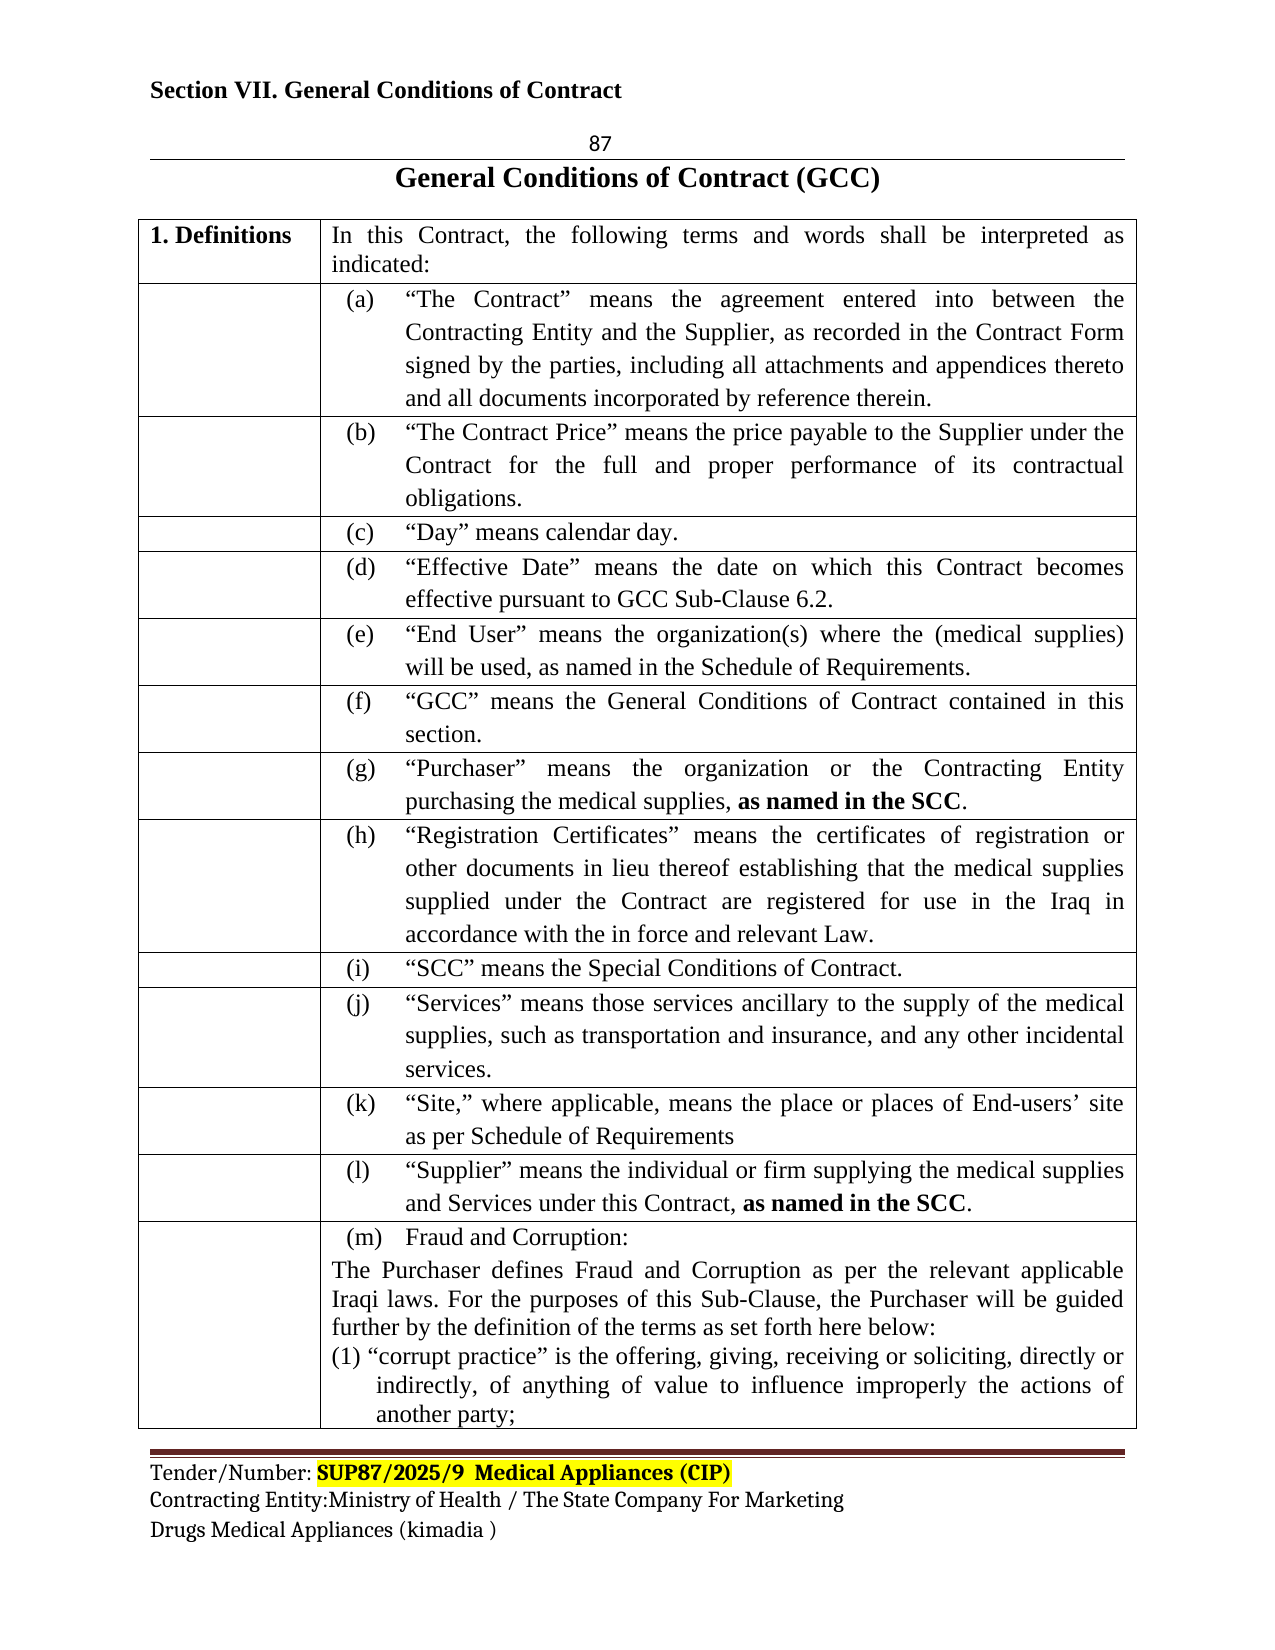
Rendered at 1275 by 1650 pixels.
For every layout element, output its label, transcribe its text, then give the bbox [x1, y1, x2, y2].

table_cell “The Contract Price” means the price payable to the Supplier under the Contract for the full and proper performance of its contractual obligations. [321, 417, 1136, 516]
table_cell “Services” means those services ancillary to the supply of the medical supplies, such as transportation and insurance, and any other incidental services. [321, 988, 1136, 1087]
table_cell “Registration Certificates” means the certificates of registration or other documents in lieu thereof establishing that the medical supplies supplied under the Contract are registered for use in the Iraq in accordance with the in force and relevant Law. [321, 820, 1136, 952]
table_cell [139, 953, 320, 987]
table_header 1. Definitions [139, 220, 320, 283]
table_cell [139, 284, 320, 416]
table_cell [139, 753, 320, 819]
table_cell [139, 820, 320, 952]
table_cell [139, 686, 320, 752]
table_cell “Purchaser” means the organization or the Contracting Entity purchasing the medical supplies, as named in the SCC. [321, 753, 1136, 819]
table_cell “SCC” means the Special Conditions of Contract. [321, 953, 1136, 987]
table_header In this Contract, the following terms and words shall be interpreted as indicated: [321, 220, 1136, 283]
table_cell Fraud and Corruption: The Purchaser defines Fraud and Corruption as per the relevant applicable Iraqi laws. For the purposes of this Sub-Clause, the Purchaser will be guided further by the definition of the terms as set forth here below: (1) “corrupt practice” is the offering, giving, receiving or soliciting, directly or indirectly, of anything of value to influence improperly the actions of another party; [321, 1222, 1136, 1427]
table_cell “Effective Date” means the date on which this Contract becomes effective pursuant to GCC Sub-Clause 6.2. [321, 552, 1136, 618]
table_cell [139, 988, 320, 1087]
table_cell [139, 517, 320, 551]
table_cell “The Contract” means the agreement entered into between the Contracting Entity and the Supplier, as recorded in the Contract Form signed by the parties, including all attachments and appendices thereto and all documents incorporated by reference therein. [321, 284, 1136, 416]
text General Conditions of Contract (GCC) [150, 160, 1125, 193]
table_cell [139, 1222, 320, 1427]
table_cell “End User” means the organization(s) where the (medical supplies) will be used, as named in the Schedule of Requirements. [321, 619, 1136, 685]
table_cell [139, 552, 320, 618]
table_cell “GCC” means the General Conditions of Contract contained in this section. [321, 686, 1136, 752]
table_cell “Site,” where applicable, means the place or places of End-users’ site as per Schedule of Requirements [321, 1088, 1136, 1154]
table_cell [139, 417, 320, 516]
table_cell “Supplier” means the individual or firm supplying the medical supplies and Services under this Contract, as named in the SCC. [321, 1155, 1136, 1221]
table_cell [139, 1155, 320, 1221]
table_cell [139, 619, 320, 685]
table_cell [139, 1088, 320, 1154]
table_cell “Day” means calendar day. [321, 517, 1136, 551]
